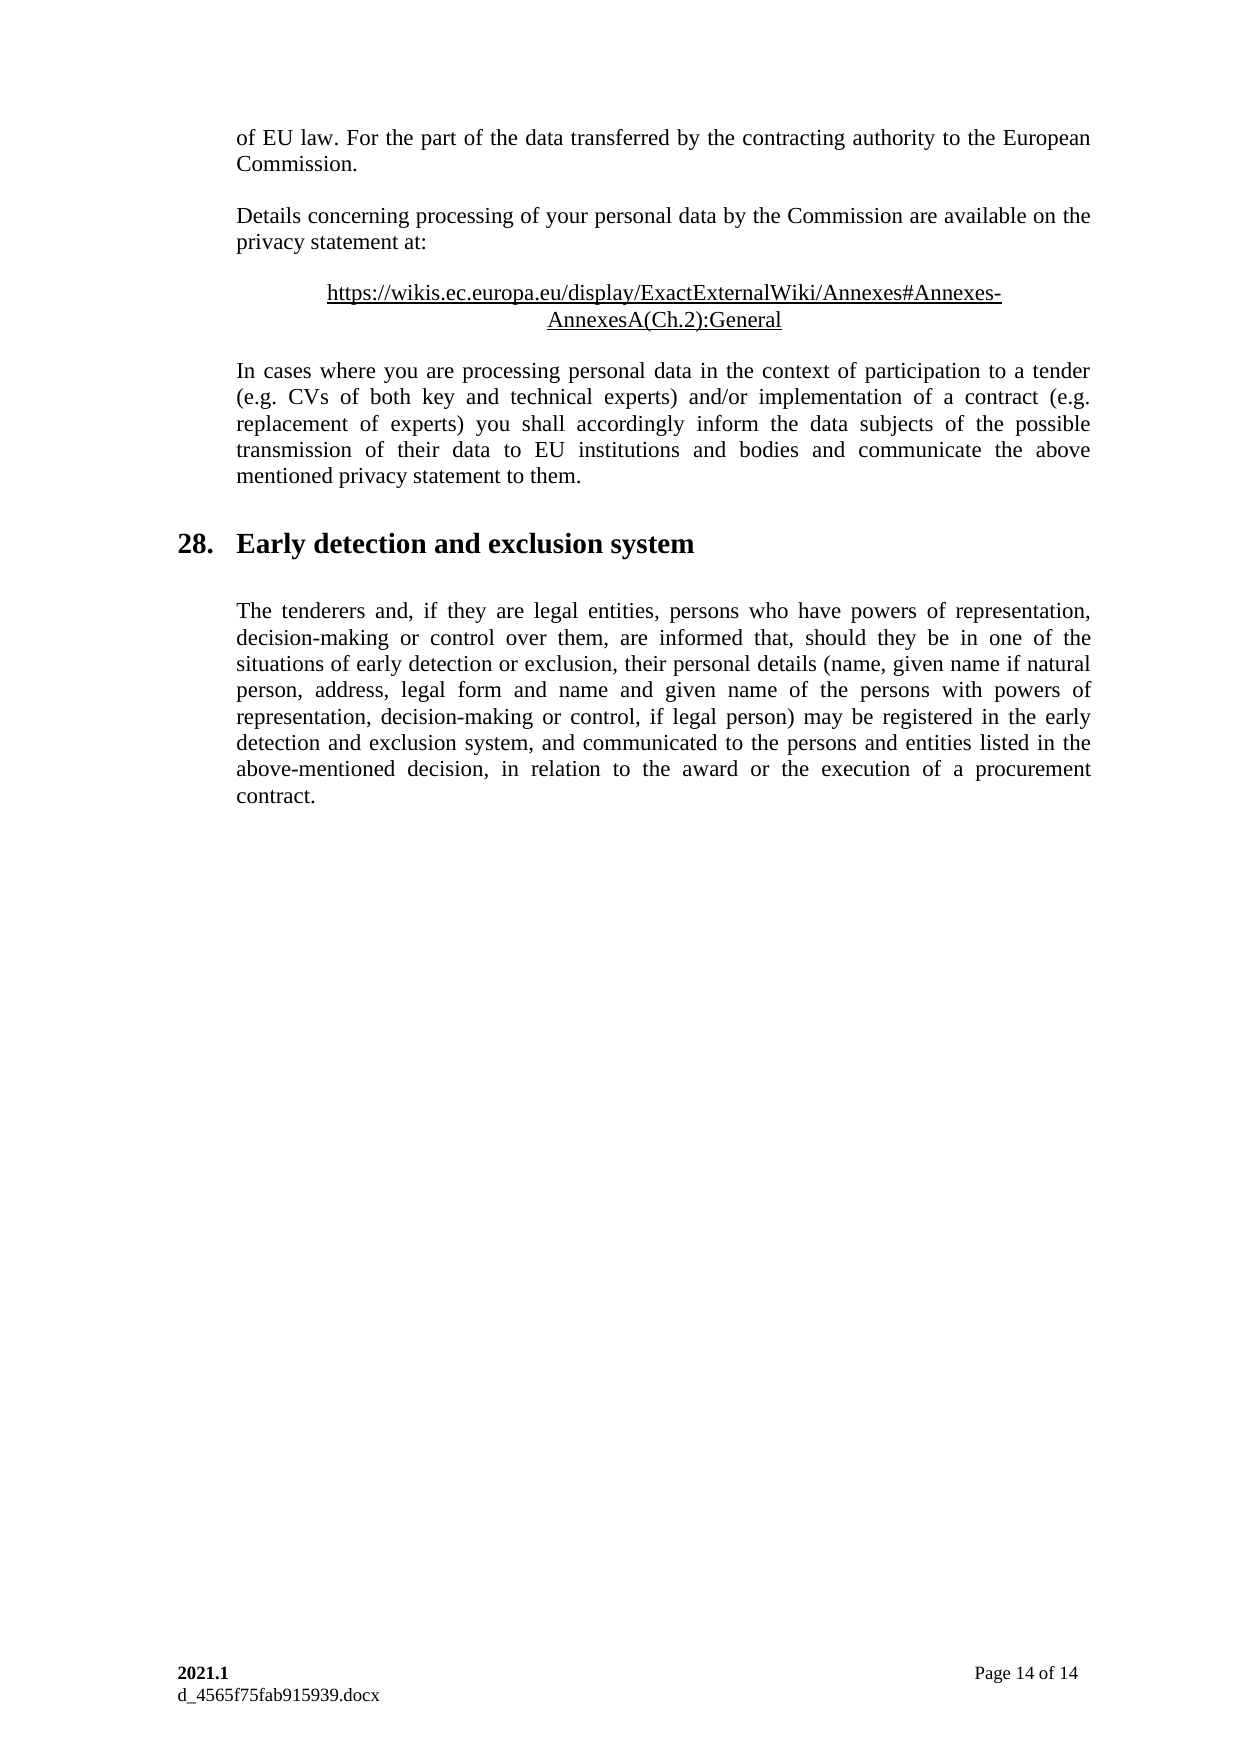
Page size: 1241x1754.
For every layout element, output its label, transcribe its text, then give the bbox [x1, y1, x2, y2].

subtitle 28. Early detection and exclusion system [177, 526, 1092, 560]
text https://wikis.ec.europa.eu/display/ExactExternalWiki/Annexes#Annexes-AnnexesA(Ch.2):General [236, 279, 1092, 332]
text The tenderers and, if they are legal entities, persons who have powers of representation, decision-making or control over them, are informed that, should they be in one of the situations of early detection or exclusion, their personal details (name, given name if natural person, address, legal form and name and given name of the persons with powers of representation, decision-making or control, if legal person) may be registered in the early detection and exclusion system, and communicated to the persons and entities listed in the above-mentioned decision, in relation to the award or the execution of a procurement contract. [236, 597, 1092, 808]
text Details concerning processing of your personal data by the Commission are available on the privacy statement at: [236, 202, 1092, 254]
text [236, 124, 1092, 177]
text In cases where you are processing personal data in the context of participation to a tender (e.g. CVs of both key and technical experts) and/or implementation of a contract (e.g. replacement of experts) you shall accordingly inform the data subjects of the possible transmission of their data to EU institutions and bodies and communicate the above mentioned privacy statement to them. [236, 357, 1092, 489]
